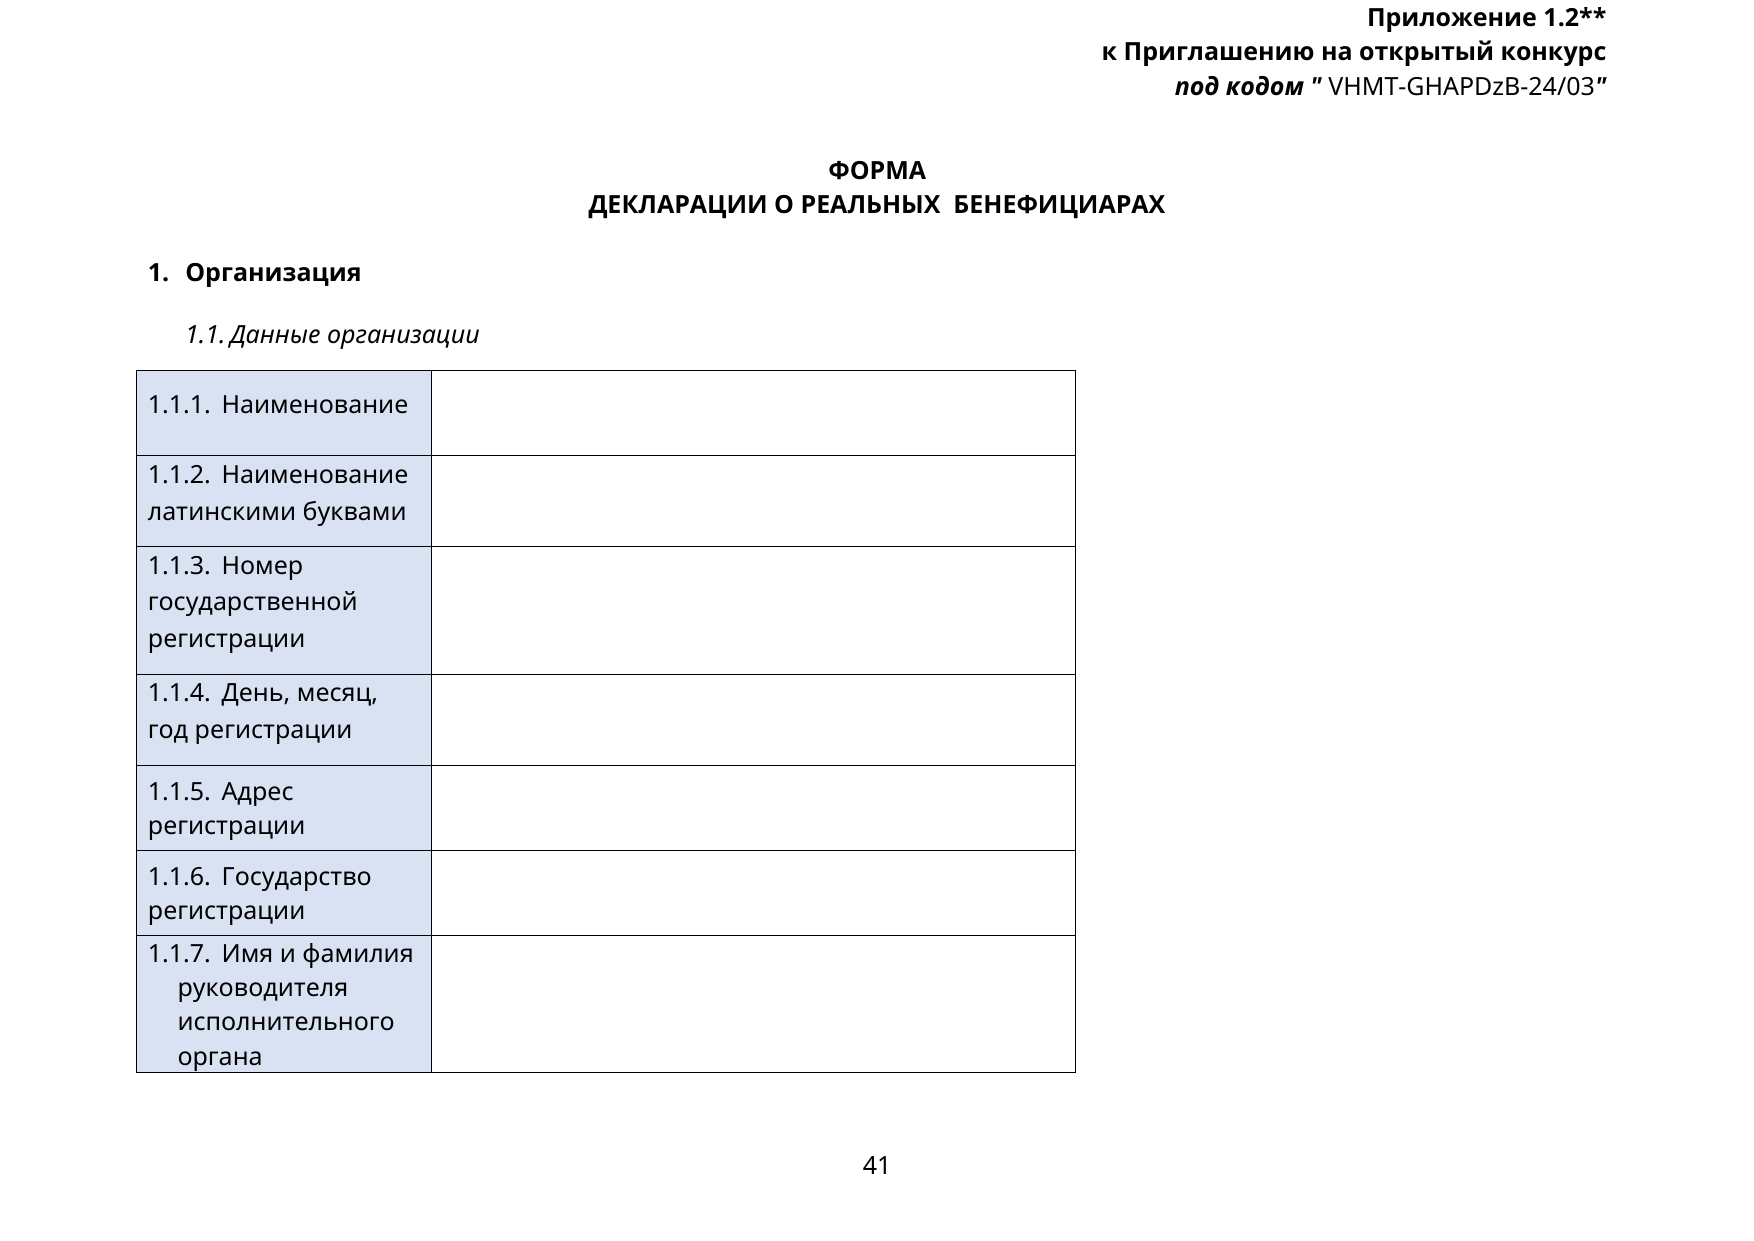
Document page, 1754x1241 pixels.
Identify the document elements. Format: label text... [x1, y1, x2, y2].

table_cell [432, 456, 1075, 546]
table_cell Наименование латинскими буквами [137, 456, 431, 546]
text ДЕКЛАРАЦИИ О РЕАЛЬНЫХ БЕНЕФИЦИАРАХ [148, 187, 1606, 221]
table_cell [432, 766, 1075, 850]
table_header [432, 371, 1075, 455]
list Организация [148, 255, 1606, 289]
table_cell Номер государственной регистрации [137, 547, 431, 674]
table_cell [432, 547, 1075, 674]
text к Приглашению на открытый конкурс [148, 34, 1606, 68]
table_cell [432, 851, 1075, 935]
table_cell Имя и фамилия руководителя исполнительного органа [137, 936, 431, 1072]
table_cell Адрес регистрации [137, 766, 431, 850]
table_header Наименование [137, 371, 431, 455]
text ФОРМА [148, 153, 1606, 187]
table_cell Государство регистрации [137, 851, 431, 935]
list Данные организации [185, 317, 1606, 351]
table_cell [432, 936, 1075, 1072]
subtitle под кодом " VHMT-GHAPDzB-24/03" [148, 68, 1606, 102]
table_cell День, месяц, год регистрации [137, 675, 431, 765]
text Приложение 1.2** [148, 0, 1606, 34]
table_cell [432, 675, 1075, 765]
